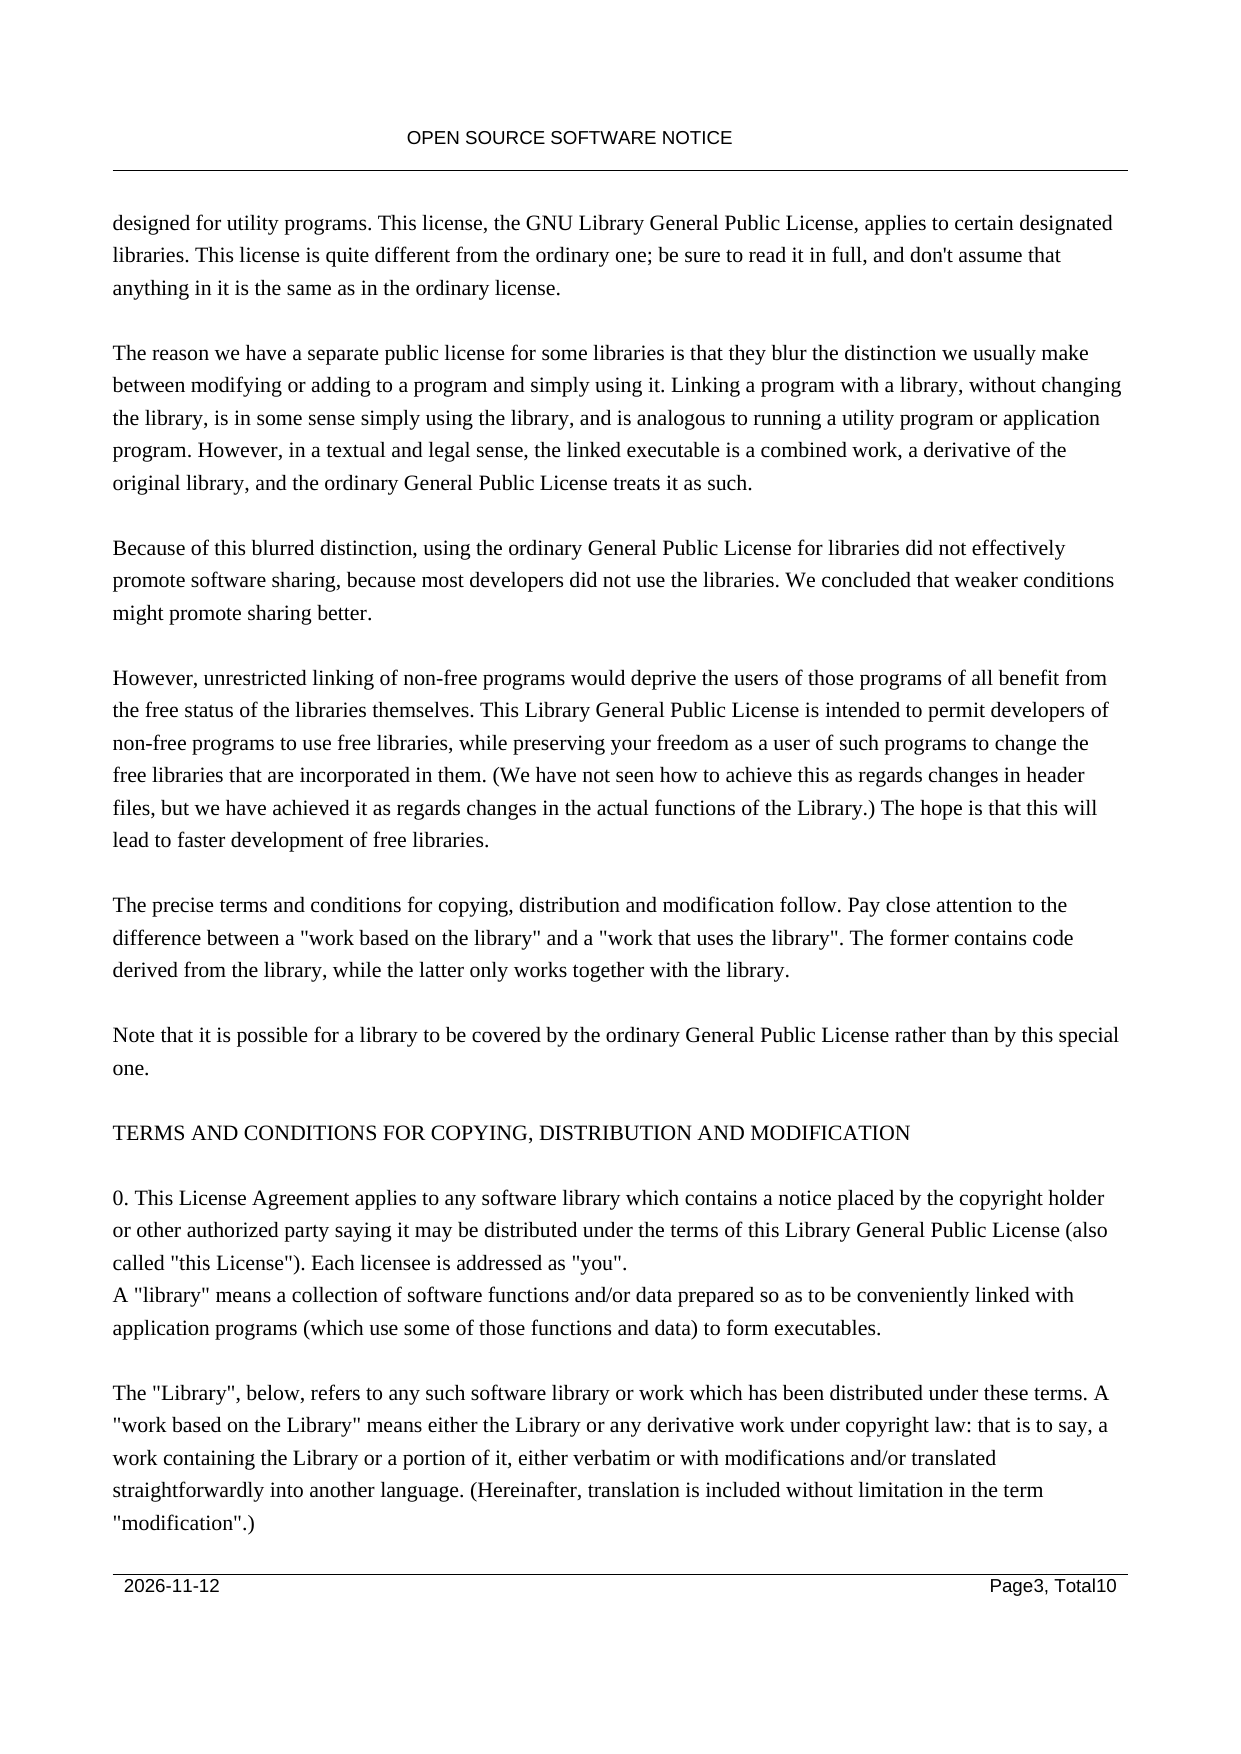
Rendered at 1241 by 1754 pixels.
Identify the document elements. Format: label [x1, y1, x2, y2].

text [112, 206, 1128, 1539]
